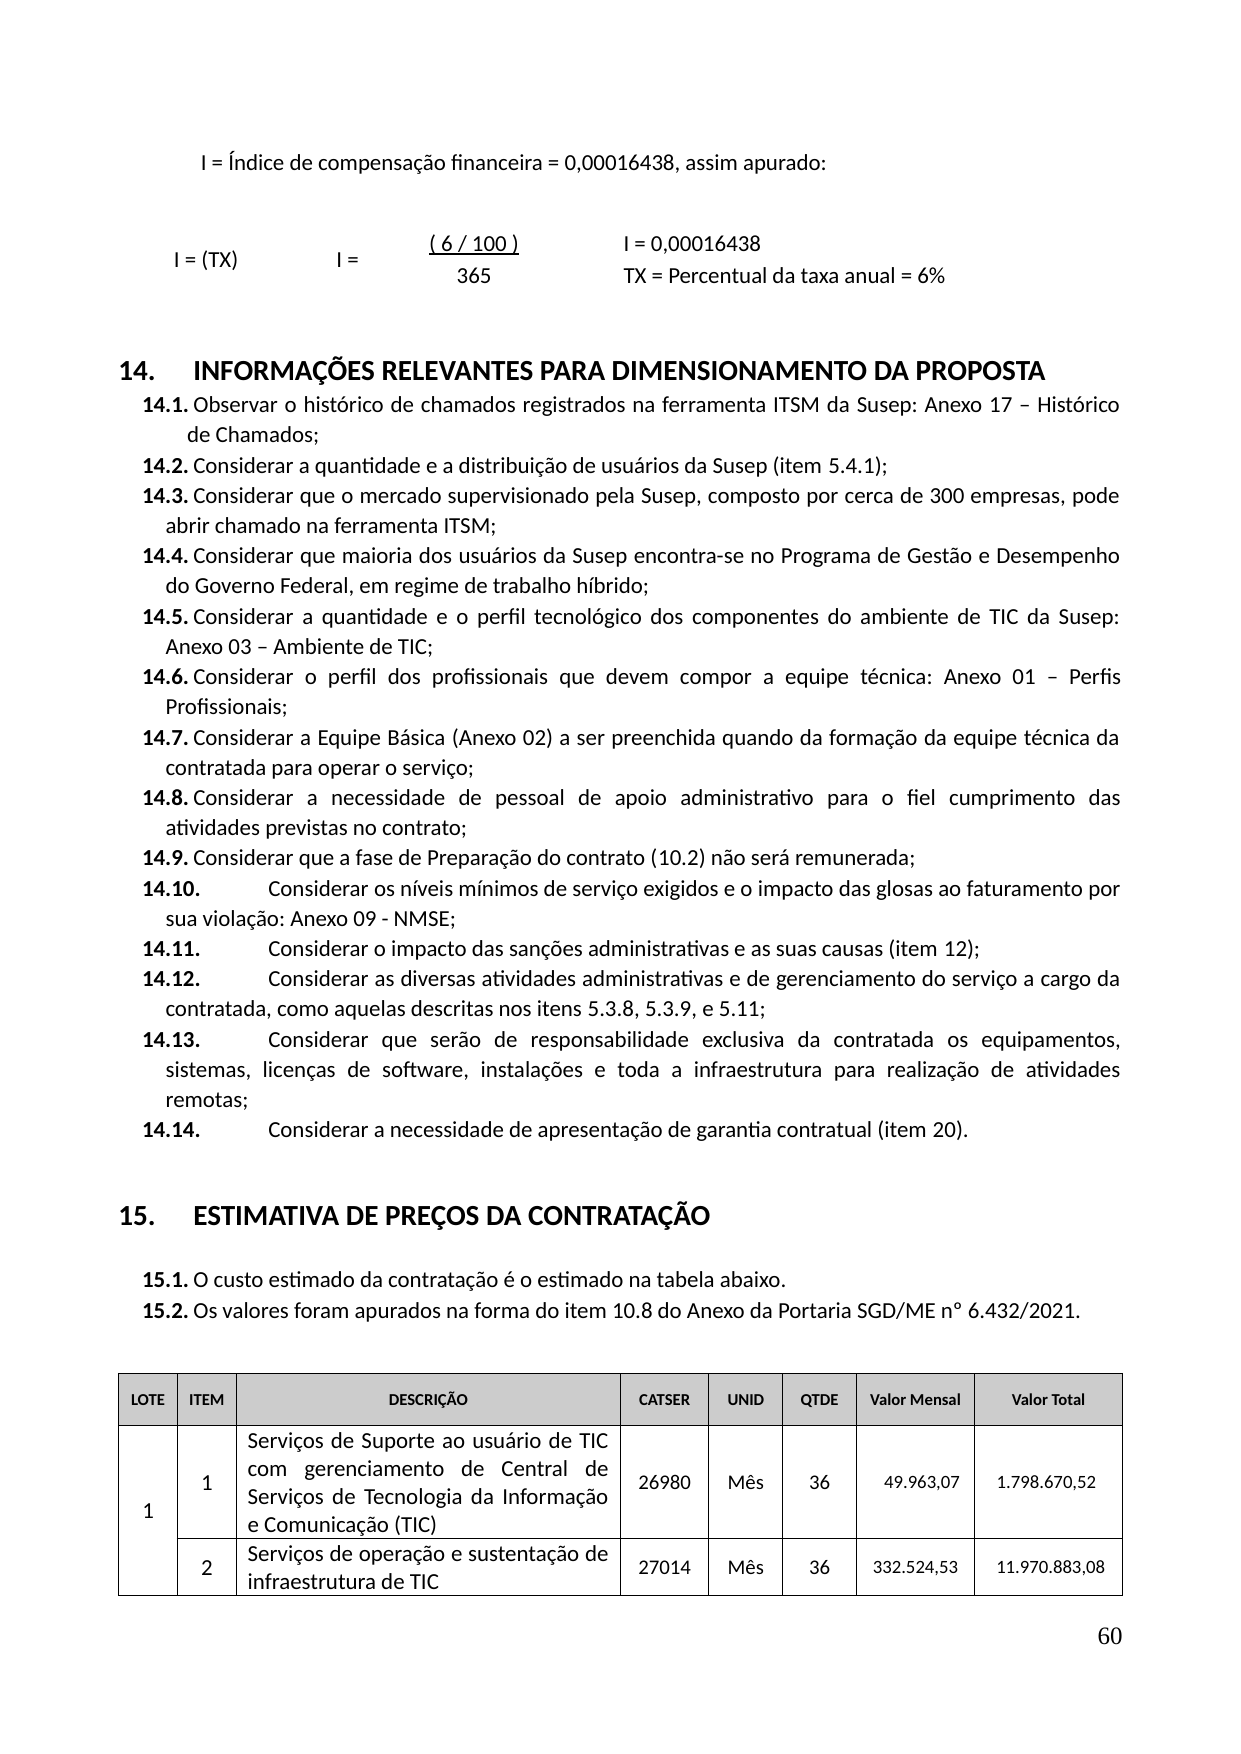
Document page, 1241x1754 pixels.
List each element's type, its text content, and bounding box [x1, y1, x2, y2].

table_header UNID [709, 1374, 782, 1425]
table_cell 1.798.670,52 [975, 1426, 1122, 1538]
table_cell 26980 [621, 1426, 708, 1538]
table_header I = (TX) [163, 212, 325, 311]
table_cell Mês [709, 1539, 782, 1595]
table_cell Serviços de operação e sustentação de infraestrutura de TIC [237, 1539, 620, 1595]
table_cell 332.524,53 [857, 1539, 974, 1595]
list INFORMAÇÕES RELEVANTES PARA DIMENSIONAMENTO DA PROPOSTA [118, 352, 1122, 387]
table_header I = 0,00016438 TX = Percentual da taxa anual = 6% [535, 212, 1004, 311]
table_cell 36 [783, 1426, 856, 1538]
table_header Valor Total [975, 1374, 1122, 1425]
list Considerar os níveis mínimos de serviço exigidos e o impacto das glosas ao faturamento por sua violação: Anexo 09 - NMSE; [142, 874, 1122, 932]
table_cell 11.970.883,08 [975, 1539, 1122, 1595]
list Os valores foram apurados na forma do item 10.8 do Anexo da Portaria SGD/ME nº 6.432/2021. [142, 1296, 1122, 1324]
list Considerar o impacto das sanções administrativas e as suas causas (item 12); [142, 934, 1122, 962]
table_header LOTE [119, 1374, 177, 1425]
list I = Índice de compensação financeira = 0,00016438, assim apurado: [201, 148, 1122, 176]
table_cell Mês [709, 1426, 782, 1538]
list Considerar o perfil dos profissionais que devem compor a equipe técnica: Anexo 01 – Perfis Profissionais; [142, 662, 1122, 720]
list Considerar a necessidade de pessoal de apoio administrativo para o fiel cumprimento das atividades previstas no contrato; [142, 783, 1122, 841]
list Considerar que a fase de Preparação do contrato (10.2) não será remunerada; [142, 843, 1122, 871]
table_cell 1 [119, 1426, 177, 1595]
table_cell 49.963,07 [857, 1426, 974, 1538]
table_cell 36 [783, 1539, 856, 1595]
table_header ITEM [178, 1374, 236, 1425]
table_header ( 6 / 100 ) 365 [413, 212, 535, 311]
table_cell 27014 [621, 1539, 708, 1595]
table_cell 1 [178, 1426, 236, 1538]
list Considerar a quantidade e o perfil tecnológico dos componentes do ambiente de TIC da Susep: Anexo 03 – Ambiente de TIC; [142, 602, 1122, 660]
table_header DESCRIÇÃO [237, 1374, 620, 1425]
list O custo estimado da contratação é o estimado na tabela abaixo. [142, 1266, 1122, 1293]
list ESTIMATIVA DE PREÇOS DA CONTRATAÇÃO [118, 1197, 1122, 1232]
table_cell 2 [178, 1539, 236, 1595]
table_header Valor Mensal [857, 1374, 974, 1425]
table_cell Serviços de Suporte ao usuário de TIC com gerenciamento de Central de Serviços de Tecnologia da Informação e Comunicação (TIC) [237, 1426, 620, 1538]
list Considerar as diversas atividades administrativas e de gerenciamento do serviço a cargo da contratada, como aquelas descritas nos itens 5.3.8, 5.3.9, e 5.11; [142, 964, 1122, 1022]
table_header QTDE [783, 1374, 856, 1425]
list Considerar que o mercado supervisionado pela Susep, composto por cerca de 300 empresas, pode abrir chamado na ferramenta ITSM; [142, 481, 1122, 539]
table_header I = [325, 212, 413, 311]
list Considerar que serão de responsabilidade exclusiva da contratada os equipamentos, sistemas, licenças de software, instalações e toda a infraestrutura para realização de atividades remotas; [142, 1025, 1122, 1113]
table_header CATSER [621, 1374, 708, 1425]
list Considerar a Equipe Básica (Anexo 02) a ser preenchida quando da formação da equipe técnica da contratada para operar o serviço; [142, 723, 1122, 781]
list Considerar a necessidade de apresentação de garantia contratual (item 20). [142, 1115, 1122, 1143]
list Considerar que maioria dos usuários da Susep encontra-se no Programa de Gestão e Desempenho do Governo Federal, em regime de trabalho híbrido; [142, 541, 1122, 599]
list Considerar a quantidade e a distribuição de usuários da Susep (item 5.4.1); [142, 451, 1122, 479]
list Observar o histórico de chamados registrados na ferramenta ITSM da Susep: Anexo 17 – Histórico de Chamados; [142, 390, 1122, 448]
